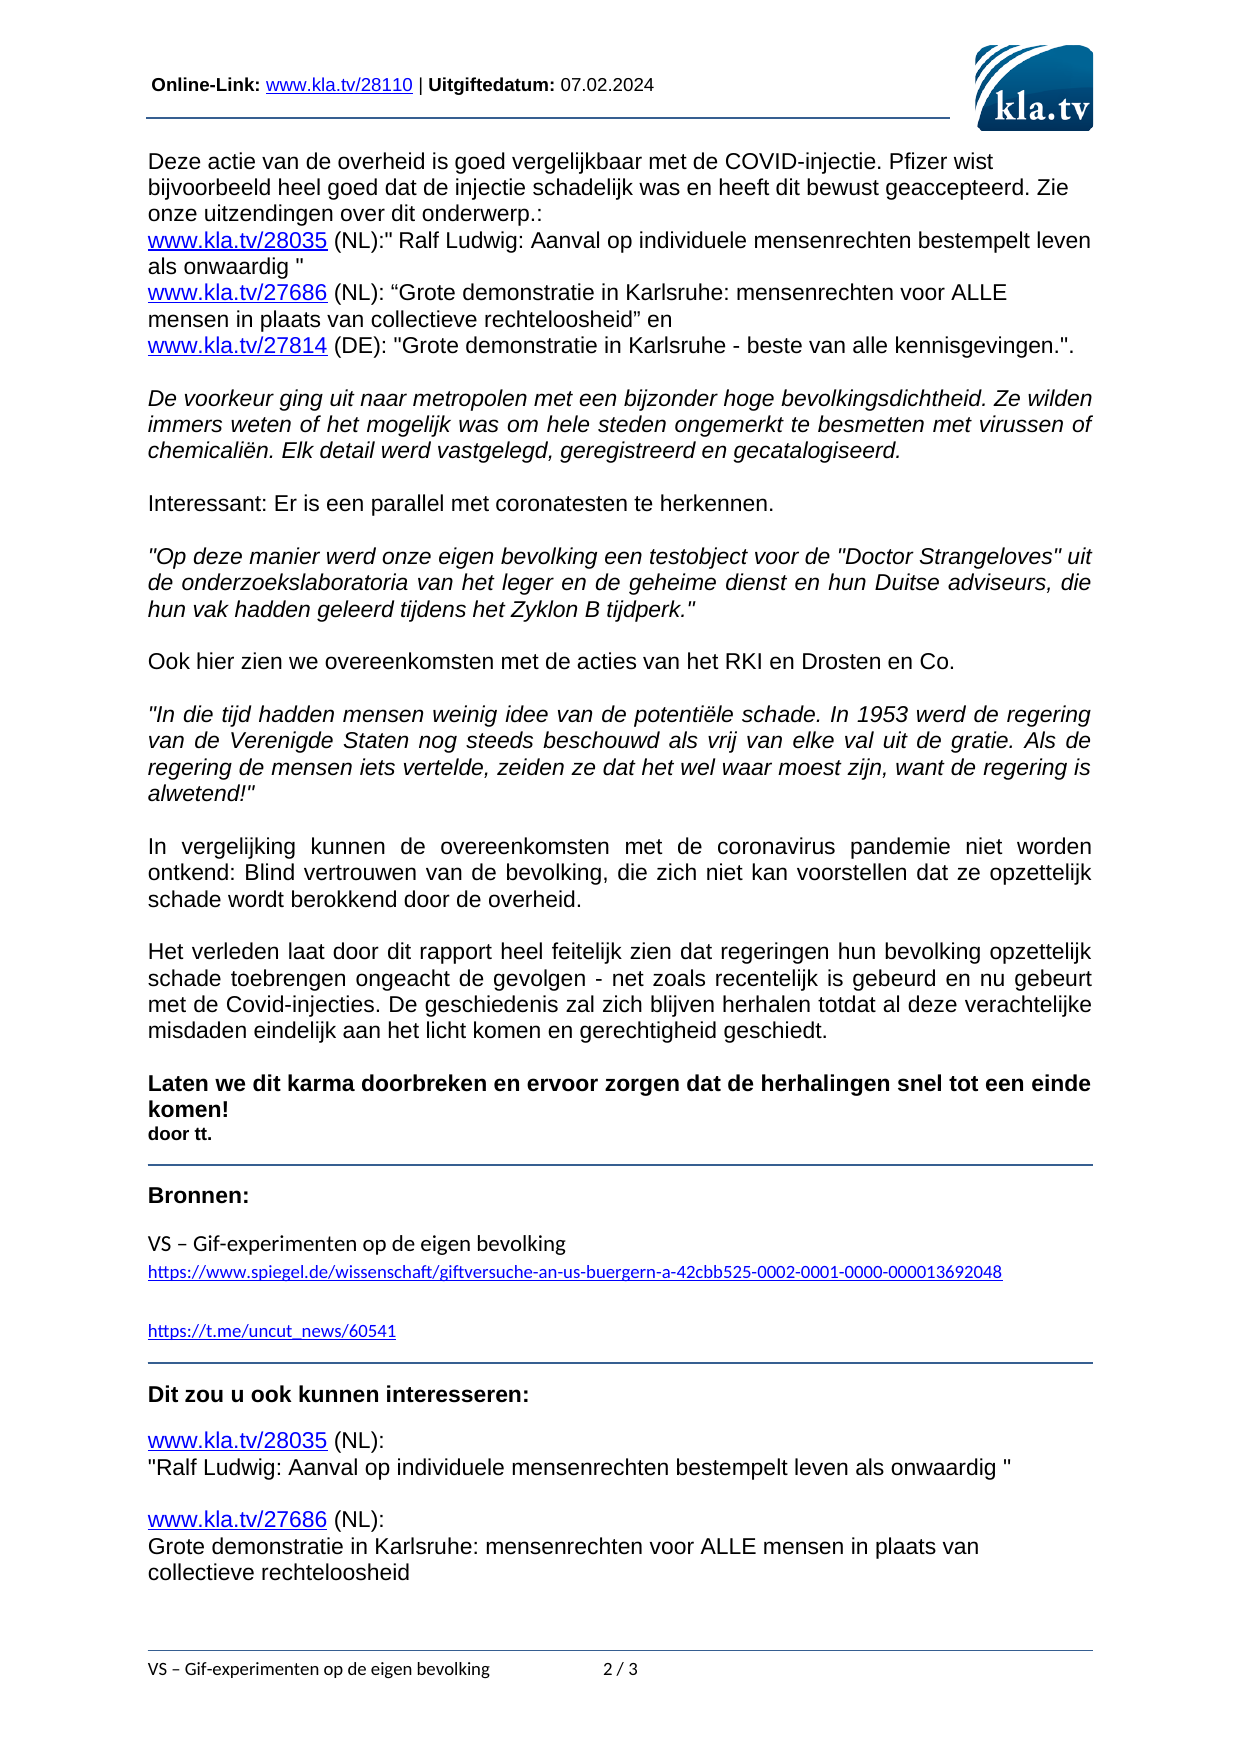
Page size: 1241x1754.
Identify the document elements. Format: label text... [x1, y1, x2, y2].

text www.kla.tv/28035 (NL): [148, 1427, 1093, 1454]
text De voorkeur ging uit naar metropolen met een bijzonder hoge bevolkingsdichtheid. Ze wilden immers weten of het mogelijk was om hele steden ongemerkt te besmetten met virussen of chemicaliën. Elk detail werd vastgelegd, geregistreerd en gecatalogiseerd. [148, 385, 1093, 464]
text "In die tijd hadden mensen weinig idee van de potentiële schade. In 1953 werd de regering van de Verenigde Staten nog steeds beschouwd als vrij van elke val uit de gratie. Als de regering de mensen iets vertelde, zeiden ze dat het wel waar moest zijn, want de regering is alwetend!" [148, 701, 1093, 806]
text In vergelijking kunnen de overeenkomsten met de coronavirus pandemie niet worden ontkend: Blind vertrouwen van de bevolking, die zich niet kan voorstellen dat ze opzettelijk schade wordt berokkend door de overheid. [148, 833, 1093, 912]
text www.kla.tv/28035 (NL):" Ralf Ludwig: Aanval op individuele mensenrechten bestempelt leven als onwaardig " [148, 227, 1093, 279]
text Grote demonstratie in Karlsruhe: mensenrechten voor ALLE mensen in plaats van collectieve rechteloosheid [148, 1533, 1093, 1586]
text www.kla.tv/27814 (DE): "Grote demonstratie in Karlsruhe - beste van alle kennisgevingen.". [148, 332, 1093, 358]
text www.kla.tv/27686 (NL): [148, 1506, 1093, 1533]
text Laten we dit karma doorbreken en ervoor zorgen dat de herhalingen snel tot een einde komen! [148, 1070, 1093, 1123]
text Bronnen: [148, 1166, 1093, 1209]
text Interessant: Er is een parallel met coronatesten te herkennen. [148, 490, 1093, 517]
text Dit zou u ook kunnen interesseren: [148, 1364, 1093, 1407]
text VS – Gif-experimenten op de eigen bevolking https://www.spiegel.de/wissenschaft/giftversuche-an-us-buergern-a-42cbb525-0002-0001-0000-000013692048 https://t.me/uncut_news/60541 [148, 1229, 1093, 1342]
text "Ralf Ludwig: Aanval op individuele mensenrechten bestempelt leven als onwaardig " [148, 1454, 1093, 1480]
text "Op deze manier werd onze eigen bevolking een testobject voor de "Doctor Strangeloves" uit de onderzoekslaboratoria van het leger en de geheime dienst en hun Duitse adviseurs, die hun vak hadden geleerd tijdens het Zyklon B tijdperk." [148, 543, 1093, 622]
text Het verleden laat door dit rapport heel feitelijk zien dat regeringen hun bevolking opzettelijk schade toebrengen ongeacht de gevolgen - net zoals recentelijk is gebeurd en nu gebeurt met de Covid-injecties. De geschiedenis zal zich blijven herhalen totdat al deze verachtelijke misdaden eindelijk aan het licht komen en gerechtigheid geschiedt. [148, 938, 1093, 1044]
text Deze actie van de overheid is goed vergelijkbaar met de COVID-injectie. Pfizer wist bijvoorbeeld heel goed dat de injectie schadelijk was en heeft dit bewust geaccepteerd. Zie onze uitzendingen over dit onderwerp.: [148, 148, 1093, 227]
text Ook hier zien we overeenkomsten met de acties van het RKI en Drosten en Co. [148, 648, 1093, 675]
text www.kla.tv/27686 (NL): “Grote demonstratie in Karlsruhe: mensenrechten voor ALLE mensen in plaats van collectieve rechteloosheid” en [148, 279, 1093, 332]
text door tt. [148, 1123, 1093, 1144]
